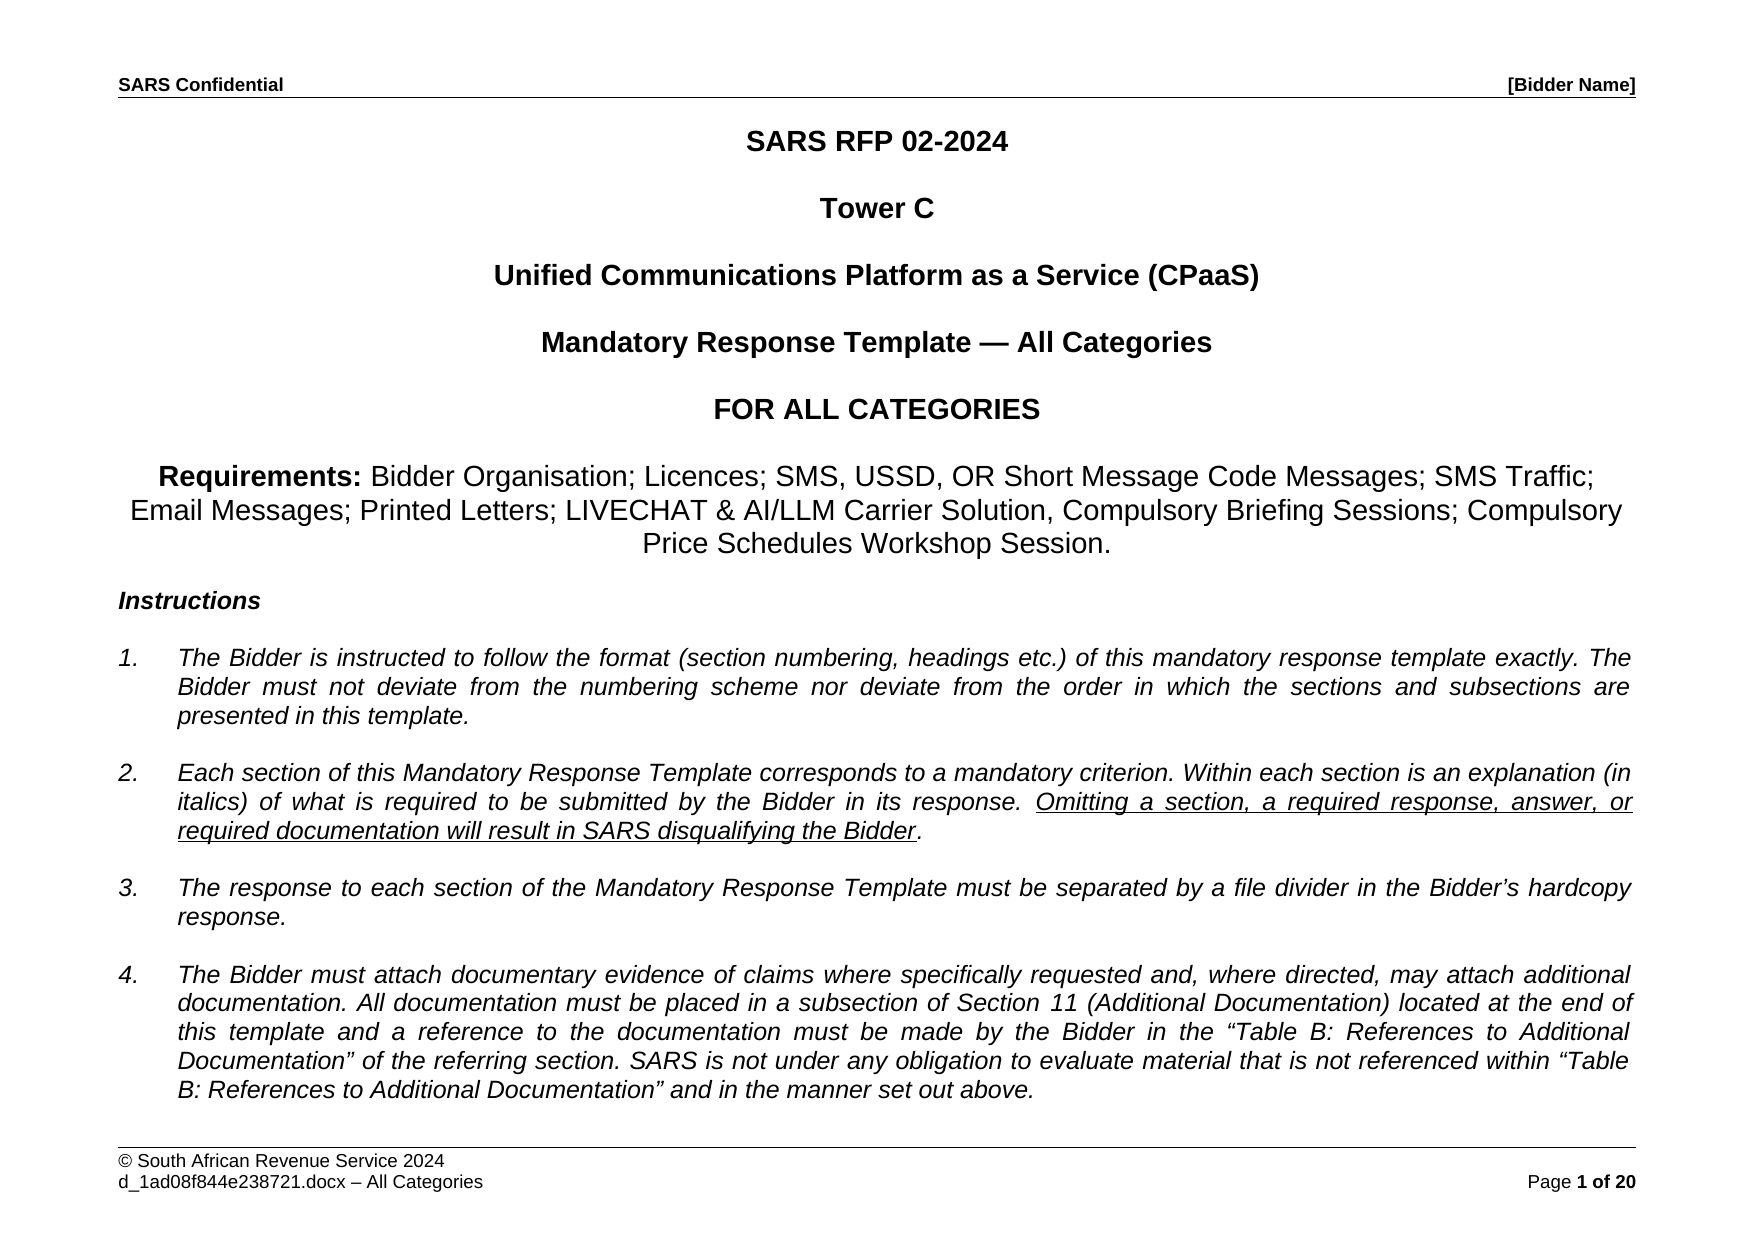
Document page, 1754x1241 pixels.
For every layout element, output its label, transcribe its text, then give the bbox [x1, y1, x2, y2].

list The Bidder is instructed to follow the format (section numbering, headings etc.) of this mandatory response template exactly. The Bidder must not deviate from the numbering scheme nor deviate from the order in which the sections and subsections are presented in this template. [118, 643, 1636, 730]
list The Bidder must attach documentary evidence of claims where specifically requested and, where directed, may attach additional documentation. All documentation must be placed in a subsection of Section 8 (Additional Documentation) located at the end of this template and a reference to the documentation must be made by the Bidder in the “Table B: References to Additional Documentation” of the referring section. SARS is not under any obligation to evaluate material that is not referenced within “Table B: References to Additional Documentation” and in the manner set out above. [118, 960, 1636, 1103]
text Unified Communications Platform as a Service (CPaaS) [118, 258, 1636, 291]
text Mandatory Response Template — All Categories [118, 325, 1636, 358]
text Tower C [118, 191, 1636, 224]
list The response to each section of the Mandatory Response Template must be separated by a file divider in the Bidder’s hardcopy response. [118, 873, 1636, 931]
text SARS RFP 02-2024 [118, 123, 1636, 157]
text Requirements: Bidder Organisation; Licences; SMS, USSD, OR Short Message Code Messages; SMS Traffic; Email Messages; Printed Letters; LIVECHAT & AI/LLM Carrier Solution, Compulsory Briefing Sessions; Compulsory Price Schedules Workshop Session. [118, 459, 1636, 559]
text Instructions [118, 586, 1636, 615]
text FOR All Categories [118, 392, 1636, 425]
list Each section of this Mandatory Response Template corresponds to a mandatory criterion. Within each section is an explanation (in italics) of what is required to be submitted by the Bidder in its response. Omitting a section, a required response, answer, or required documentation will result in SARS disqualifying the Bidder. [118, 758, 1636, 845]
